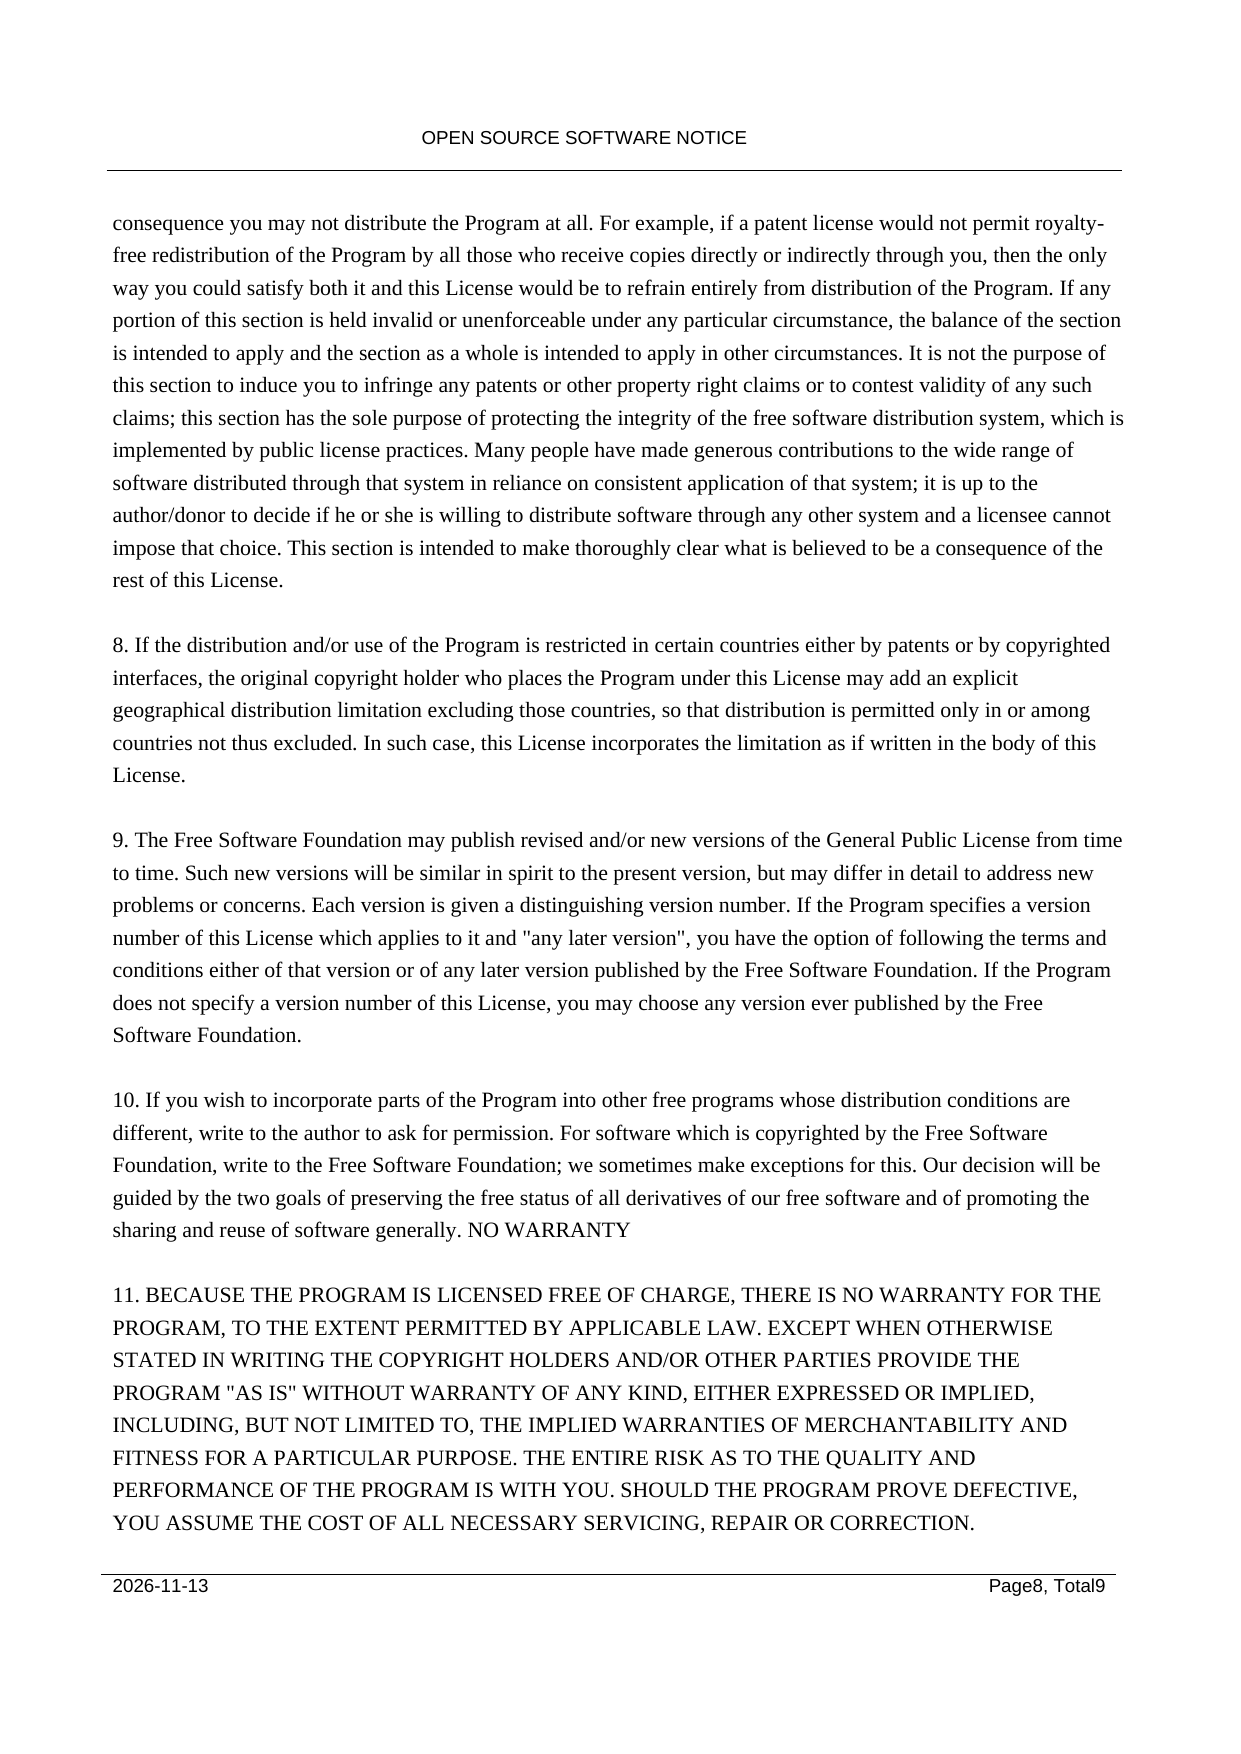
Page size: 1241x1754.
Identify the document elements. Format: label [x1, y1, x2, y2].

text [112, 206, 1128, 1539]
